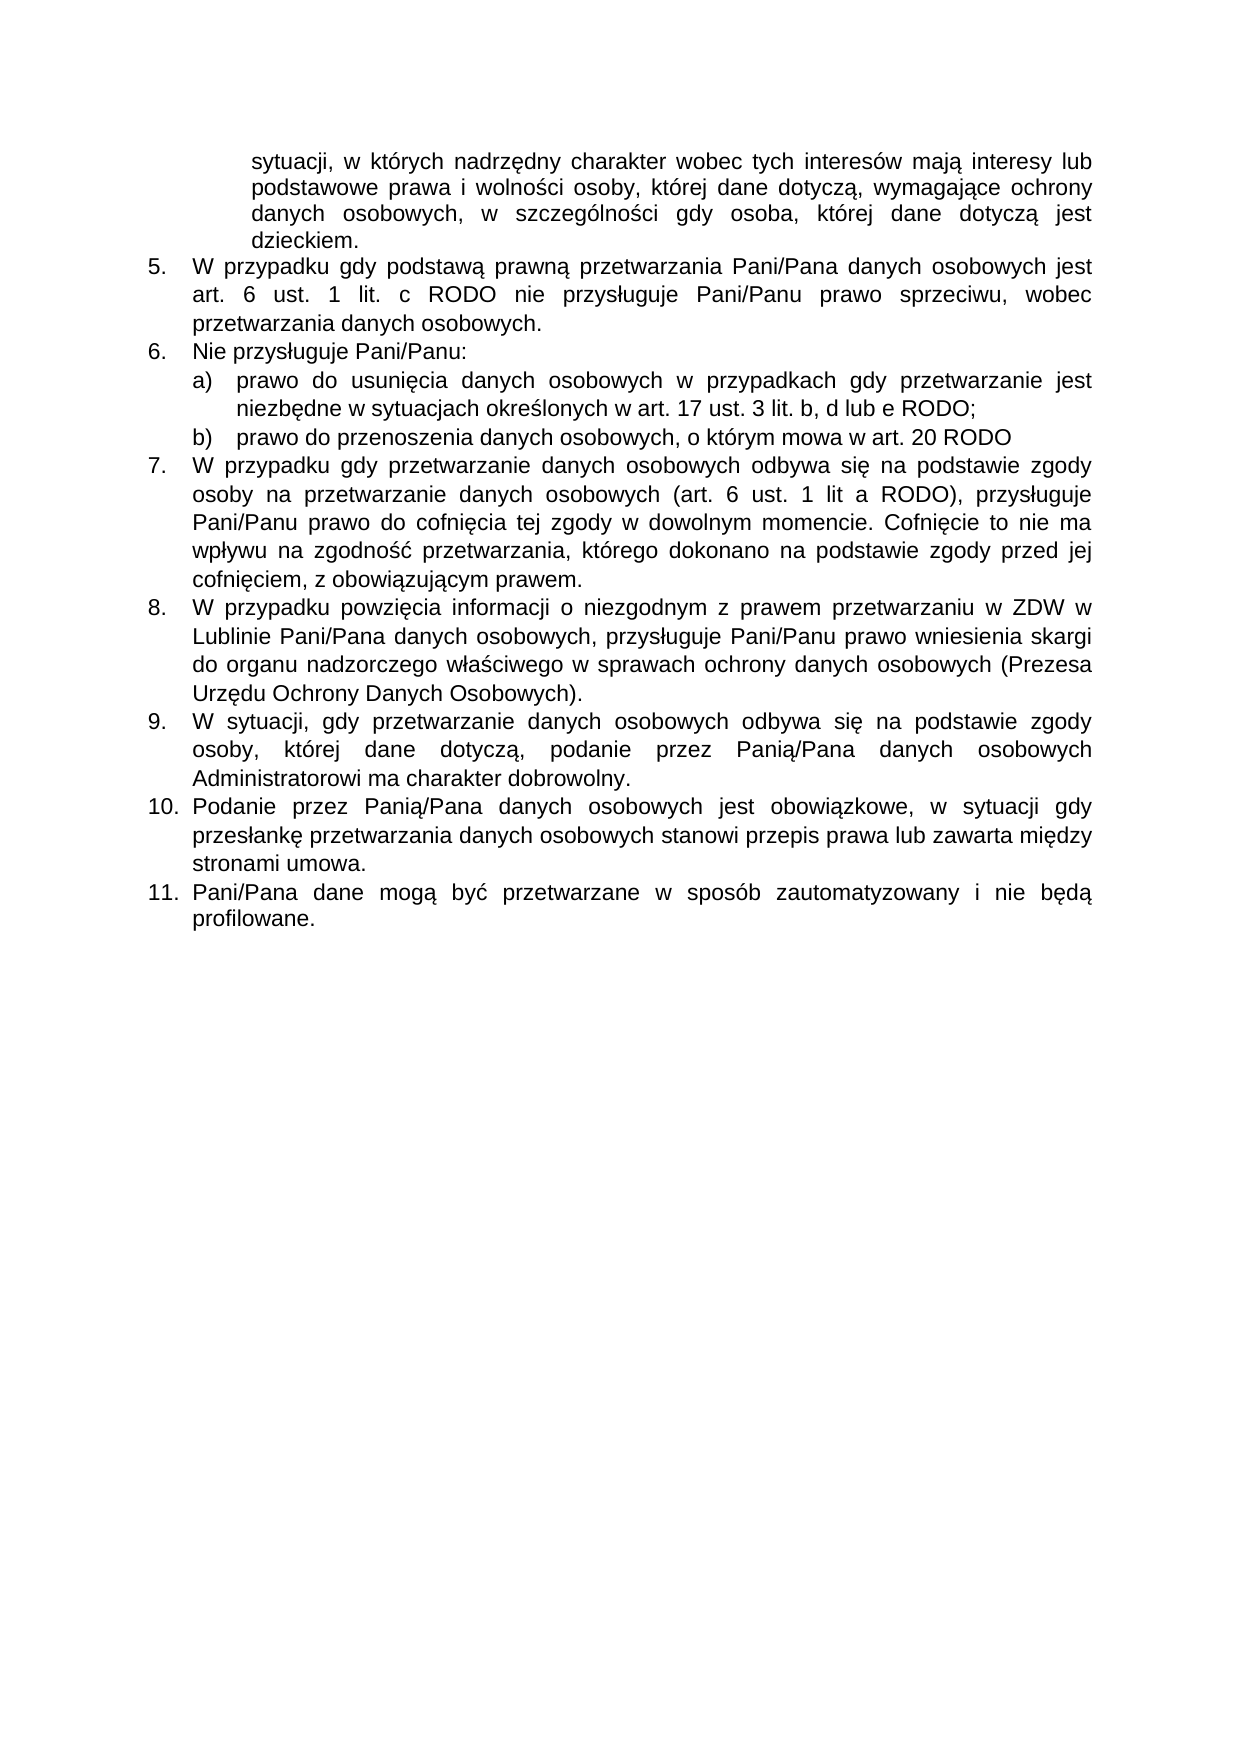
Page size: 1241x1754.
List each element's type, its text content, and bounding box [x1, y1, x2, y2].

list W przypadku gdy przetwarzanie danych osobowych odbywa się na podstawie zgody osoby na przetwarzanie danych osobowych (art. 6 ust. 1 lit a RODO), przysługuje Pani/Panu prawo do cofnięcia tej zgody w dowolnym momencie. Cofnięcie to nie ma wpływu na zgodność przetwarzania, którego dokonano na podstawie zgody przed jej cofnięciem, z obowiązującym prawem. [148, 452, 1093, 592]
list prawo do przenoszenia danych osobowych, o którym mowa w art. 20 RODO [192, 424, 1093, 450]
list W sytuacji, gdy przetwarzanie danych osobowych odbywa się na podstawie zgody osoby, której dane dotyczą, podanie przez Panią/Pana danych osobowych Administratorowi ma charakter dobrowolny. [148, 708, 1093, 791]
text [221, 148, 1093, 253]
list W przypadku gdy podstawą prawną przetwarzania Pani/Pana danych osobowych jest art. 6 ust. 1 lit. c RODO nie przysługuje Pani/Panu prawo sprzeciwu, wobec przetwarzania danych osobowych. [148, 253, 1093, 336]
list prawo do usunięcia danych osobowych w przypadkach gdy przetwarzanie jest niezbędne w sytuacjach określonych w art. 17 ust. 3 lit. b, d lub e RODO; [192, 367, 1093, 422]
list Podanie przez Panią/Pana danych osobowych jest obowiązkowe, w sytuacji gdy przesłankę przetwarzania danych osobowych stanowi przepis prawa lub zawarta między stronami umowa. [148, 793, 1093, 877]
list Nie przysługuje Pani/Panu: [148, 338, 1093, 365]
list W przypadku powzięcia informacji o niezgodnym z prawem przetwarzaniu w ZDW w Lublinie Pani/Pana danych osobowych, przysługuje Pani/Panu prawo wniesienia skargi do organu nadzorczego właściwego w sprawach ochrony danych osobowych (Prezesa Urzędu Ochrony Danych Osobowych). [148, 594, 1093, 706]
list Pani/Pana dane mogą być przetwarzane w sposób zautomatyzowany i nie będą profilowane. [148, 879, 1093, 931]
